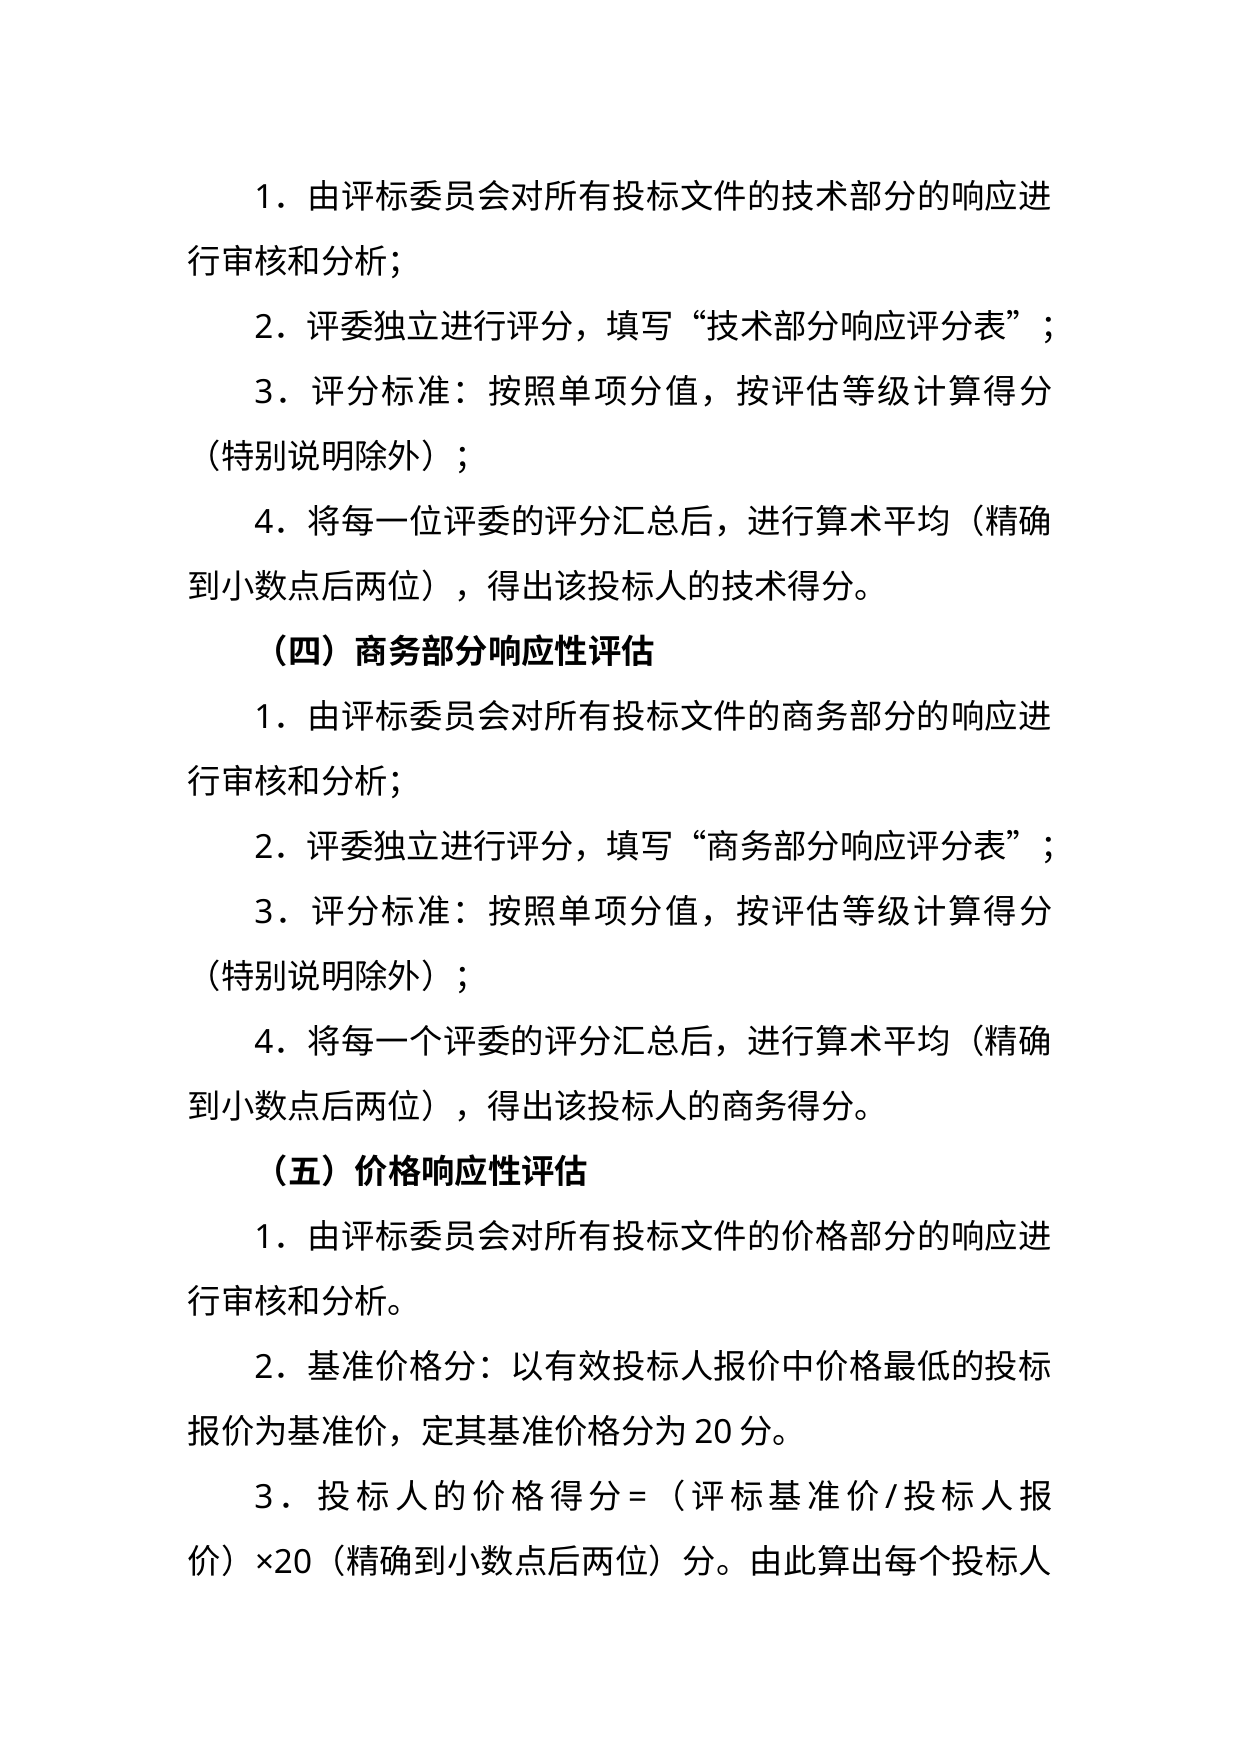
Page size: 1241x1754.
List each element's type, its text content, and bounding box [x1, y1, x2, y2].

text 3．评分标准：按照单项分值，按评估等级计算得分（特别说明除外）； [187, 877, 1053, 1007]
text 1．由评标委员会对所有投标文件的价格部分的响应进行审核和分析。 [187, 1202, 1053, 1332]
text 1．由评标委员会对所有投标文件的商务部分的响应进行审核和分析； [187, 682, 1053, 812]
text 4．将每一位评委的评分汇总后，进行算术平均（精确到小数点后两位），得出该投标人的技术得分。 [187, 487, 1053, 617]
text 4．将每一个评委的评分汇总后，进行算术平均（精确到小数点后两位），得出该投标人的商务得分。 [187, 1007, 1053, 1137]
text （五）价格响应性评估 [187, 1137, 1053, 1202]
text 2．评委独立进行评分，填写“商务部分响应评分表”； [187, 812, 1053, 877]
text 1．由评标委员会对所有投标文件的技术部分的响应进行审核和分析； [187, 162, 1053, 292]
text 3．评分标准：按照单项分值，按评估等级计算得分（特别说明除外）； [187, 357, 1053, 487]
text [187, 1462, 1053, 1592]
text 2．基准价格分：以有效投标人报价中价格最低的投标报价为基准价，定其基准价格分为20分。 [187, 1332, 1053, 1462]
text （四）商务部分响应性评估 [187, 617, 1053, 682]
text 2．评委独立进行评分，填写“技术部分响应评分表”； [187, 292, 1053, 357]
